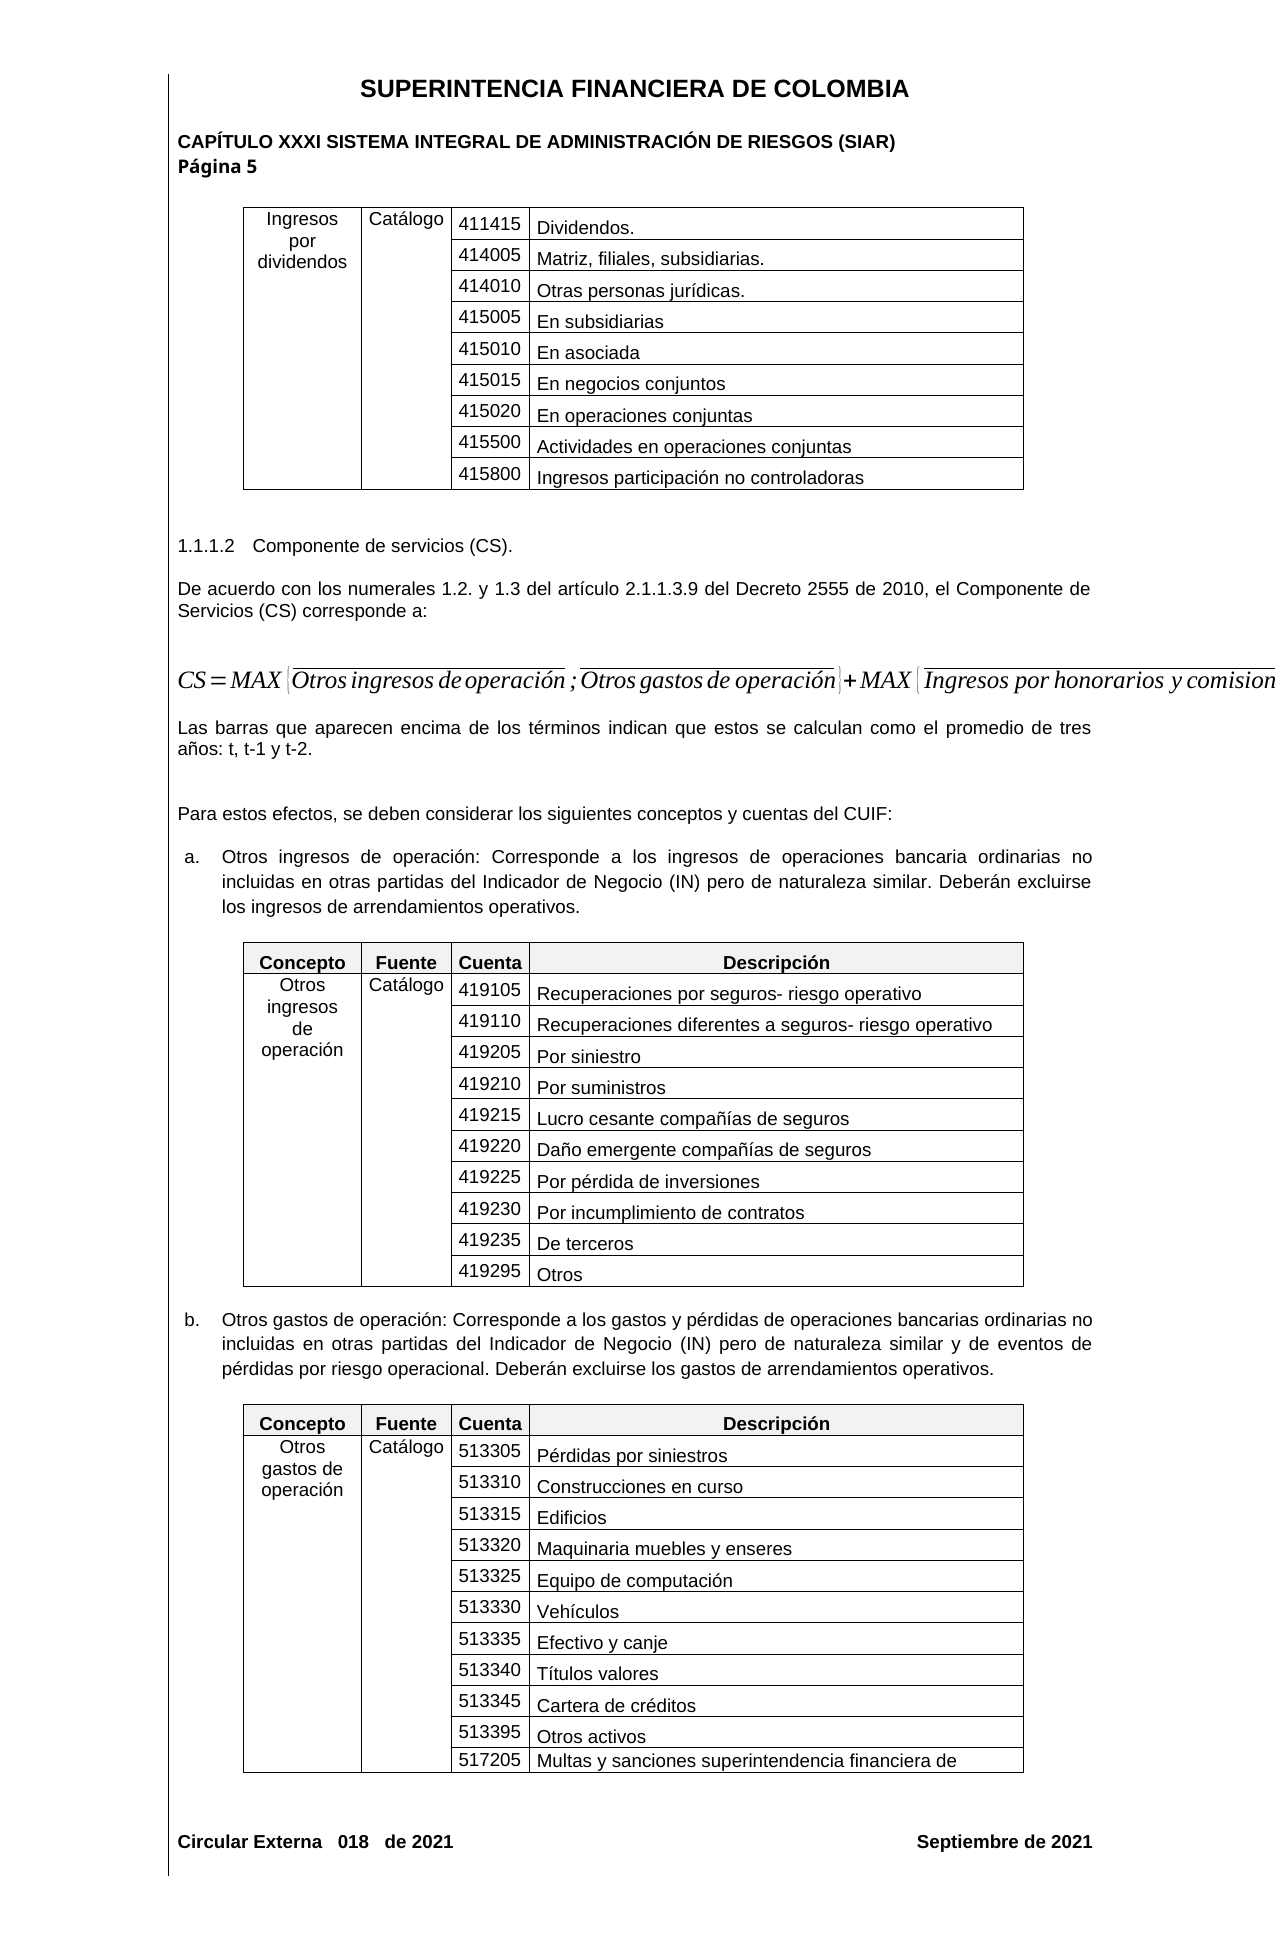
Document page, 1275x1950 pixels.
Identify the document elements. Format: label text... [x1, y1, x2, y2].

table_cell Por suministros [530, 1068, 1023, 1098]
table_cell 513305 [452, 1436, 529, 1466]
table_header Concepto [244, 943, 361, 973]
table_cell 415500 [452, 427, 529, 457]
table_header Descripción [530, 943, 1023, 973]
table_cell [530, 1748, 1023, 1772]
table_cell 513395 [452, 1717, 529, 1747]
table_cell Catálogo [362, 974, 451, 1286]
table_cell Equipo de computación [530, 1561, 1023, 1591]
table_cell 419110 [452, 1006, 529, 1036]
table_cell 513340 [452, 1655, 529, 1685]
table_cell 513345 [452, 1686, 529, 1716]
table_cell 513325 [452, 1561, 529, 1591]
table_header Cuenta [452, 1405, 529, 1435]
table_cell Otros gastos de operación [244, 1436, 361, 1772]
table_cell Por incumplimiento de contratos [530, 1193, 1023, 1223]
table_header Descripción [530, 1405, 1023, 1435]
table_cell 419225 [452, 1162, 529, 1192]
table_cell Ingresos por dividendos [244, 208, 361, 488]
table_cell 513320 [452, 1530, 529, 1560]
list Componente de servicios (CS). [177, 535, 1092, 557]
table_header Fuente [362, 943, 451, 973]
table_cell Catálogo [362, 1436, 451, 1772]
table_cell Efectivo y canje [530, 1623, 1023, 1653]
table_cell Daño emergente compañías de seguros [530, 1131, 1023, 1161]
table_cell 513335 [452, 1623, 529, 1653]
table_cell 415020 [452, 396, 529, 426]
table_header Fuente [362, 1405, 451, 1435]
table_cell 513330 [452, 1592, 529, 1622]
table_cell 513310 [452, 1467, 529, 1497]
table_cell Pérdidas por siniestros [530, 1436, 1023, 1466]
table_cell 415015 [452, 365, 529, 395]
table_cell Por pérdida de inversiones [530, 1162, 1023, 1192]
table_cell Construcciones en curso [530, 1467, 1023, 1497]
table_cell 419210 [452, 1068, 529, 1098]
text De acuerdo con los numerales 1.2. y 1.3 del artículo 2.1.1.3.9 del Decreto 2555 de 2010, el Componente de Servicios (CS) corresponde a: [177, 578, 1092, 621]
table_cell En operaciones conjuntas [530, 396, 1023, 426]
table_cell 415800 [452, 458, 529, 488]
table_cell 419215 [452, 1099, 529, 1129]
table_cell 415010 [452, 333, 529, 363]
table_cell 419235 [452, 1224, 529, 1254]
table_cell Otros activos [530, 1717, 1023, 1747]
table_cell 414005 [452, 240, 529, 270]
table_cell 419230 [452, 1193, 529, 1223]
table_cell Cartera de créditos [530, 1686, 1023, 1716]
table_cell Lucro cesante compañías de seguros [530, 1099, 1023, 1129]
table_cell En subsidiarias [530, 302, 1023, 332]
table_cell Recuperaciones por seguros- riesgo operativo [530, 974, 1023, 1004]
table_cell En asociada [530, 333, 1023, 363]
table_cell 419220 [452, 1131, 529, 1161]
list Otros gastos de operación: Corresponde a los gastos y pérdidas de operaciones bancarias ordinarias no incluidas en otras partidas del Indicador de Negocio (IN) pero de naturaleza similar y de eventos de pérdidas por riesgo operacional. Deberán excluirse los gastos de arrendamientos operativos. [184, 1308, 1092, 1379]
table_cell Otras personas jurídicas. [530, 271, 1023, 301]
list Otros ingresos de operación: Corresponde a los ingresos de operaciones bancaria ordinarias no incluidas en otras partidas del Indicador de Negocio (IN) pero de naturaleza similar. Deberán excluirse los ingresos de arrendamientos operativos. [184, 846, 1092, 917]
table_cell Dividendos. [530, 208, 1023, 238]
table_cell Maquinaria muebles y enseres [530, 1530, 1023, 1560]
table_cell 513315 [452, 1498, 529, 1528]
table_cell 517205 [452, 1748, 529, 1772]
table_cell 419295 [452, 1256, 529, 1286]
table_header Concepto [244, 1405, 361, 1435]
table_cell Actividades en operaciones conjuntas [530, 427, 1023, 457]
table_cell Matriz, filiales, subsidiarias. [530, 240, 1023, 270]
table_cell Recuperaciones diferentes a seguros- riesgo operativo [530, 1006, 1023, 1036]
table_cell Otros ingresos de operación [244, 974, 361, 1286]
table_cell 419105 [452, 974, 529, 1004]
table_cell 414010 [452, 271, 529, 301]
table_cell Títulos valores [530, 1655, 1023, 1685]
table_cell Ingresos participación no controladoras [530, 458, 1023, 488]
table_cell Catálogo [362, 208, 451, 488]
table_cell Edificios [530, 1498, 1023, 1528]
table_cell Por siniestro [530, 1037, 1023, 1067]
text Para estos efectos, se deben considerar los siguientes conceptos y cuentas del CUIF: [177, 803, 1092, 824]
table_cell Otros [530, 1256, 1023, 1286]
table_cell De terceros [530, 1224, 1023, 1254]
table_cell Vehículos [530, 1592, 1023, 1622]
table_header Cuenta [452, 943, 529, 973]
table_cell En negocios conjuntos [530, 365, 1023, 395]
table_cell 419205 [452, 1037, 529, 1067]
table_cell 415005 [452, 302, 529, 332]
table_cell 411415 [452, 208, 529, 238]
text Las barras que aparecen encima de los términos indican que estos se calculan como el promedio de tres años: t, t-1 y t-2. [177, 717, 1092, 760]
